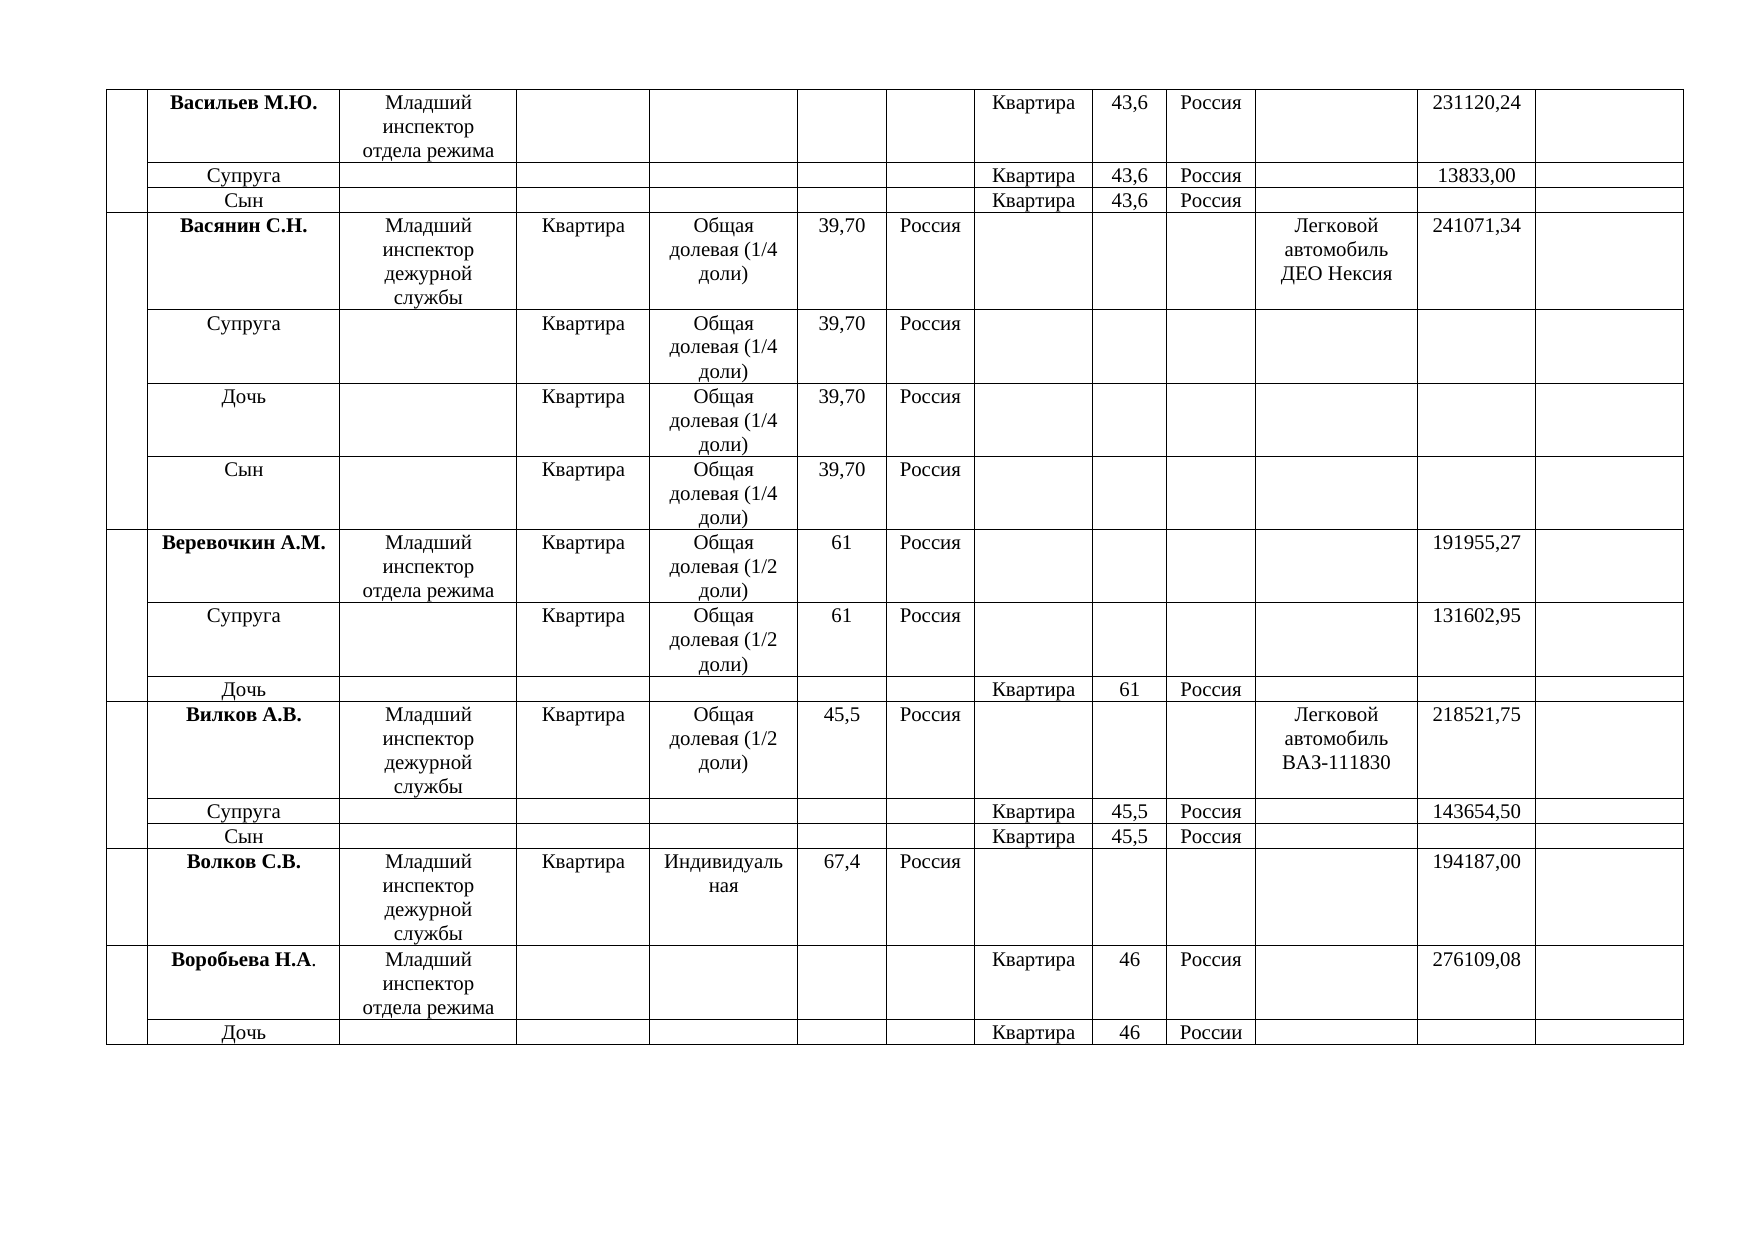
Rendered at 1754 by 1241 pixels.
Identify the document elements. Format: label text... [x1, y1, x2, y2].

table_cell [650, 90, 797, 162]
table_cell 61 [798, 530, 886, 602]
table_cell Квартира [975, 90, 1092, 162]
table_cell [1093, 603, 1166, 676]
table_cell Легковой автомобиль ВАЗ-111830 [1256, 702, 1417, 798]
table_cell [340, 603, 516, 676]
table_cell [340, 1020, 516, 1044]
table_cell [1418, 188, 1535, 212]
table_cell [798, 677, 886, 701]
table_cell [887, 90, 974, 162]
table_cell Квартира [975, 163, 1092, 187]
table_cell 276109,08 [1418, 946, 1535, 1019]
table_cell Общая долевая (1/4 доли) [650, 213, 797, 309]
table_cell [975, 213, 1092, 309]
table_cell [1256, 824, 1417, 848]
table_cell [887, 1020, 974, 1044]
table_cell [798, 824, 886, 848]
table_cell Сын [148, 457, 339, 529]
table_cell [798, 946, 886, 1019]
table_cell Общая долевая (1/4 доли) [650, 457, 797, 529]
table_cell [1536, 213, 1683, 309]
table_cell 241071,34 [1418, 213, 1535, 309]
table_cell [1256, 90, 1417, 162]
table_cell [517, 90, 649, 162]
table_cell [1536, 163, 1683, 187]
table_cell [1167, 457, 1255, 529]
table_cell Россия [887, 849, 974, 945]
table_cell Россия [887, 702, 974, 798]
table_cell Квартира [975, 799, 1092, 823]
table_cell [1167, 603, 1255, 676]
table_cell Квартира [517, 849, 649, 945]
table_cell [1256, 603, 1417, 676]
table_cell Россия [1167, 163, 1255, 187]
table_cell [340, 384, 516, 456]
table_cell [1418, 1020, 1535, 1044]
table_cell Общая долевая (1/2 доли) [650, 702, 797, 798]
table_cell Россия [1167, 799, 1255, 823]
table_cell [1167, 702, 1255, 798]
table_cell Квартира [517, 384, 649, 456]
table_cell 43,6 [1093, 163, 1166, 187]
table_cell 46 [1093, 1020, 1166, 1044]
table_cell Сын [148, 824, 339, 848]
table_cell [1093, 530, 1166, 602]
table_cell [798, 90, 886, 162]
table_cell Россия [887, 530, 974, 602]
table_cell [650, 163, 797, 187]
table_cell Россия [1167, 188, 1255, 212]
table_cell [1093, 457, 1166, 529]
table_cell [1536, 530, 1683, 602]
table_cell 61 [1093, 677, 1166, 701]
table_cell [107, 702, 147, 848]
table_cell [1093, 310, 1166, 383]
table_cell Супруга [148, 603, 339, 676]
table_cell [798, 188, 886, 212]
table_cell Веревочкин А.М. [148, 530, 339, 602]
table_cell Супруга [148, 163, 339, 187]
table_cell [1536, 457, 1683, 529]
table_cell Россия [887, 603, 974, 676]
table_cell [107, 213, 147, 529]
table_cell Младший инспектор дежурной службы [340, 702, 516, 798]
table_cell Индивидуальная [650, 849, 797, 945]
table_cell Васильев М.Ю. [148, 90, 339, 162]
table_cell [975, 310, 1092, 383]
table_cell [975, 384, 1092, 456]
table_cell [340, 799, 516, 823]
table_cell 191955,27 [1418, 530, 1535, 602]
table_cell [340, 677, 516, 701]
table_cell [1256, 530, 1417, 602]
table_cell [340, 457, 516, 529]
table_cell Квартира [517, 213, 649, 309]
table_cell [517, 946, 649, 1019]
table_cell Дочь [148, 677, 339, 701]
table_cell [107, 530, 147, 701]
table_cell [1167, 310, 1255, 383]
table_cell [1418, 310, 1535, 383]
table_cell [1256, 677, 1417, 701]
table_cell [1536, 1020, 1683, 1044]
table_cell [340, 163, 516, 187]
table_cell [517, 677, 649, 701]
table_cell Общая долевая (1/4 доли) [650, 310, 797, 383]
table_cell [1536, 824, 1683, 848]
table_cell 39,70 [798, 384, 886, 456]
table_cell [1418, 677, 1535, 701]
table_cell Россия [1167, 946, 1255, 1019]
table_cell [650, 188, 797, 212]
table_cell Младший инспектор отдела режима [340, 946, 516, 1019]
table_cell 131602,95 [1418, 603, 1535, 676]
table_cell [1536, 188, 1683, 212]
table_cell Вилков А.В. [148, 702, 339, 798]
table_cell [1093, 702, 1166, 798]
table_cell Квартира [975, 946, 1092, 1019]
table_cell Россия [887, 457, 974, 529]
table_cell 43,6 [1093, 90, 1166, 162]
table_cell 45,5 [798, 702, 886, 798]
table_cell Легковой автомобиль ДЕО Нексия [1256, 213, 1417, 309]
table_cell [975, 457, 1092, 529]
table_cell [1256, 1020, 1417, 1044]
table_cell [1256, 384, 1417, 456]
table_cell [1536, 799, 1683, 823]
table_cell Общая долевая (1/2 доли) [650, 603, 797, 676]
table_cell Квартира [517, 310, 649, 383]
table_cell Россия [887, 310, 974, 383]
table_cell Младший инспектор дежурной службы [340, 849, 516, 945]
table_cell [650, 1020, 797, 1044]
table_cell [887, 188, 974, 212]
table_cell 218521,75 [1418, 702, 1535, 798]
table_cell [107, 946, 147, 1044]
table_cell Россия [1167, 824, 1255, 848]
table_cell Воробьева Н.А. [148, 946, 339, 1019]
table_cell [1167, 384, 1255, 456]
table_cell [340, 188, 516, 212]
table_cell Россия [887, 384, 974, 456]
table_cell Младший инспектор дежурной службы [340, 213, 516, 309]
table_cell [1256, 799, 1417, 823]
table_cell [1536, 849, 1683, 945]
table_cell [798, 163, 886, 187]
table_cell [1167, 530, 1255, 602]
table_cell Общая долевая (1/2 доли) [650, 530, 797, 602]
table_cell [975, 849, 1092, 945]
table_cell Квартира [975, 824, 1092, 848]
table_cell Дочь [148, 384, 339, 456]
table_cell [1167, 213, 1255, 309]
table_cell [1418, 384, 1535, 456]
table_cell 39,70 [798, 213, 886, 309]
table_cell Россия [1167, 90, 1255, 162]
table_cell [1418, 457, 1535, 529]
table_cell [1536, 384, 1683, 456]
table_cell [1167, 849, 1255, 945]
table_cell [1256, 163, 1417, 187]
table_cell 46 [1093, 946, 1166, 1019]
table_cell [975, 702, 1092, 798]
table_cell Супруга [148, 310, 339, 383]
table_cell [1093, 849, 1166, 945]
table_cell Младший инспектор отдела режима [340, 530, 516, 602]
table_cell [975, 530, 1092, 602]
table_cell 67,4 [798, 849, 886, 945]
table_cell [340, 824, 516, 848]
table_cell [798, 1020, 886, 1044]
table_cell [887, 824, 974, 848]
table_cell [1256, 946, 1417, 1019]
table_cell Квартира [517, 603, 649, 676]
table_cell 231120,24 [1418, 90, 1535, 162]
table_cell [1256, 849, 1417, 945]
table_cell [650, 677, 797, 701]
table_cell Младший инспектор отдела режима [340, 90, 516, 162]
table_cell России [1167, 1020, 1255, 1044]
table_cell [1536, 603, 1683, 676]
table_cell [517, 188, 649, 212]
table_cell Дочь [148, 1020, 339, 1044]
table_cell Квартира [517, 457, 649, 529]
table_cell Квартира [975, 677, 1092, 701]
table_cell Квартира [517, 530, 649, 602]
table_cell 194187,00 [1418, 849, 1535, 945]
table_cell 39,70 [798, 310, 886, 383]
table_cell [340, 310, 516, 383]
table_cell Россия [1167, 677, 1255, 701]
table_cell [1536, 702, 1683, 798]
table_cell 61 [798, 603, 886, 676]
table_cell 143654,50 [1418, 799, 1535, 823]
table_cell Россия [887, 213, 974, 309]
table_cell Квартира [517, 702, 649, 798]
table_cell [1536, 677, 1683, 701]
table_cell [887, 163, 974, 187]
table_cell 45,5 [1093, 824, 1166, 848]
table_cell [1256, 188, 1417, 212]
table_cell [650, 946, 797, 1019]
table_cell 13833,00 [1418, 163, 1535, 187]
table_cell Квартира [975, 1020, 1092, 1044]
table_cell [107, 90, 147, 212]
table_cell [975, 603, 1092, 676]
table_cell [1536, 946, 1683, 1019]
table_cell Общая долевая (1/4 доли) [650, 384, 797, 456]
table_cell [887, 677, 974, 701]
table_cell [517, 163, 649, 187]
table_cell [650, 824, 797, 848]
table_cell Волков С.В. [148, 849, 339, 945]
table_cell [1256, 457, 1417, 529]
table_cell [798, 799, 886, 823]
table_cell [650, 799, 797, 823]
table_cell [1093, 384, 1166, 456]
table_cell 43,6 [1093, 188, 1166, 212]
table_cell [517, 1020, 649, 1044]
table_cell Квартира [975, 188, 1092, 212]
table_cell [517, 824, 649, 848]
table_cell Васянин С.Н. [148, 213, 339, 309]
table_cell [887, 799, 974, 823]
table_cell [1093, 213, 1166, 309]
table_cell [1418, 824, 1535, 848]
table_cell [887, 946, 974, 1019]
table_cell Супруга [148, 799, 339, 823]
table_cell [1536, 310, 1683, 383]
table_cell Сын [148, 188, 339, 212]
table_cell [1536, 90, 1683, 162]
table_cell 45,5 [1093, 799, 1166, 823]
table_cell [1256, 310, 1417, 383]
table_cell [107, 849, 147, 945]
table_cell [517, 799, 649, 823]
table_cell 39,70 [798, 457, 886, 529]
